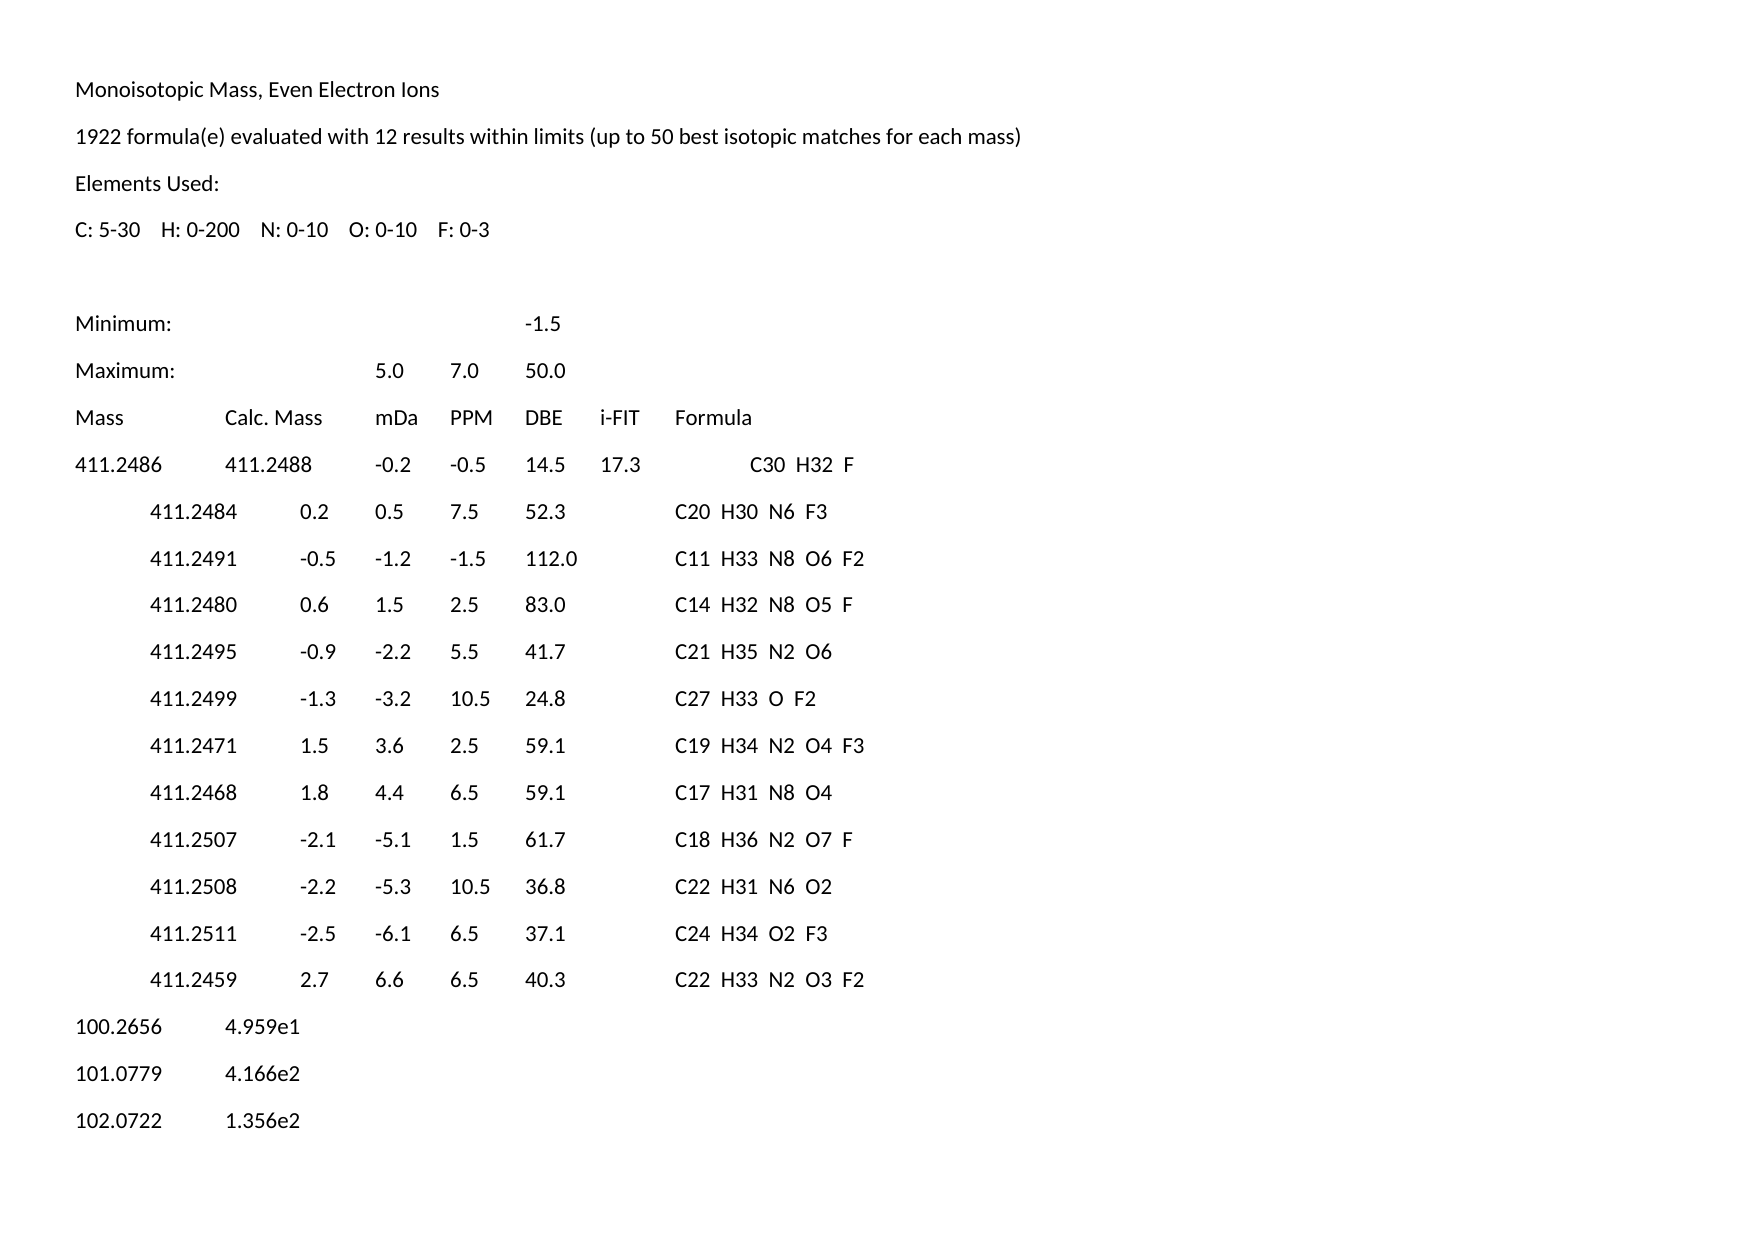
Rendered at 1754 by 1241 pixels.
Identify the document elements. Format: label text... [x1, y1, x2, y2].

text 102.0722 1.356e2 [75, 1106, 1679, 1134]
text 101.0779 4.166e2 [75, 1059, 1679, 1087]
text C: 5-30 H: 0-200 N: 0-10 O: 0-10 F: 0-3 [75, 216, 1679, 244]
text 411.2459 2.7 6.6 6.5 40.3 C22 H33 N2 O3 F2 [75, 966, 1679, 994]
text 411.2480 0.6 1.5 2.5 83.0 C14 H32 N8 O5 F [75, 591, 1679, 619]
text 411.2507 -2.1 -5.1 1.5 61.7 C18 H36 N2 O7 F [75, 825, 1679, 853]
text 411.2511 -2.5 -6.1 6.5 37.1 C24 H34 O2 F3 [75, 919, 1679, 947]
text 411.2495 -0.9 -2.2 5.5 41.7 C21 H35 N2 O6 [75, 637, 1679, 666]
text 411.2499 -1.3 -3.2 10.5 24.8 C27 H33 O F2 [75, 684, 1679, 712]
text 411.2471 1.5 3.6 2.5 59.1 C19 H34 N2 O4 F3 [75, 731, 1679, 759]
text 100.2656 4.959e1 [75, 1012, 1679, 1041]
text 411.2468 1.8 4.4 6.5 59.1 C17 H31 N8 O4 [75, 778, 1679, 806]
text 411.2508 -2.2 -5.3 10.5 36.8 C22 H31 N6 O2 [75, 872, 1679, 900]
text Mass Calc. Mass mDa PPM DBE i-FIT Formula [75, 403, 1679, 431]
text 411.2484 0.2 0.5 7.5 52.3 C20 H30 N6 F3 [75, 497, 1679, 525]
text Elements Used: [75, 169, 1679, 197]
text Monoisotopic Mass, Even Electron Ions [75, 75, 1679, 103]
text Maximum: 5.0 7.0 50.0 [75, 356, 1679, 384]
text 1922 formula(e) evaluated with 12 results within limits (up to 50 best isotopic matches for each mass) [75, 122, 1679, 150]
text 411.2491 -0.5 -1.2 -1.5 112.0 C11 H33 N8 O6 F2 [75, 544, 1679, 572]
text 411.2486 411.2488 -0.2 -0.5 14.5 17.3 C30 H32 F [75, 450, 1679, 478]
text Minimum: -1.5 [75, 309, 1679, 337]
